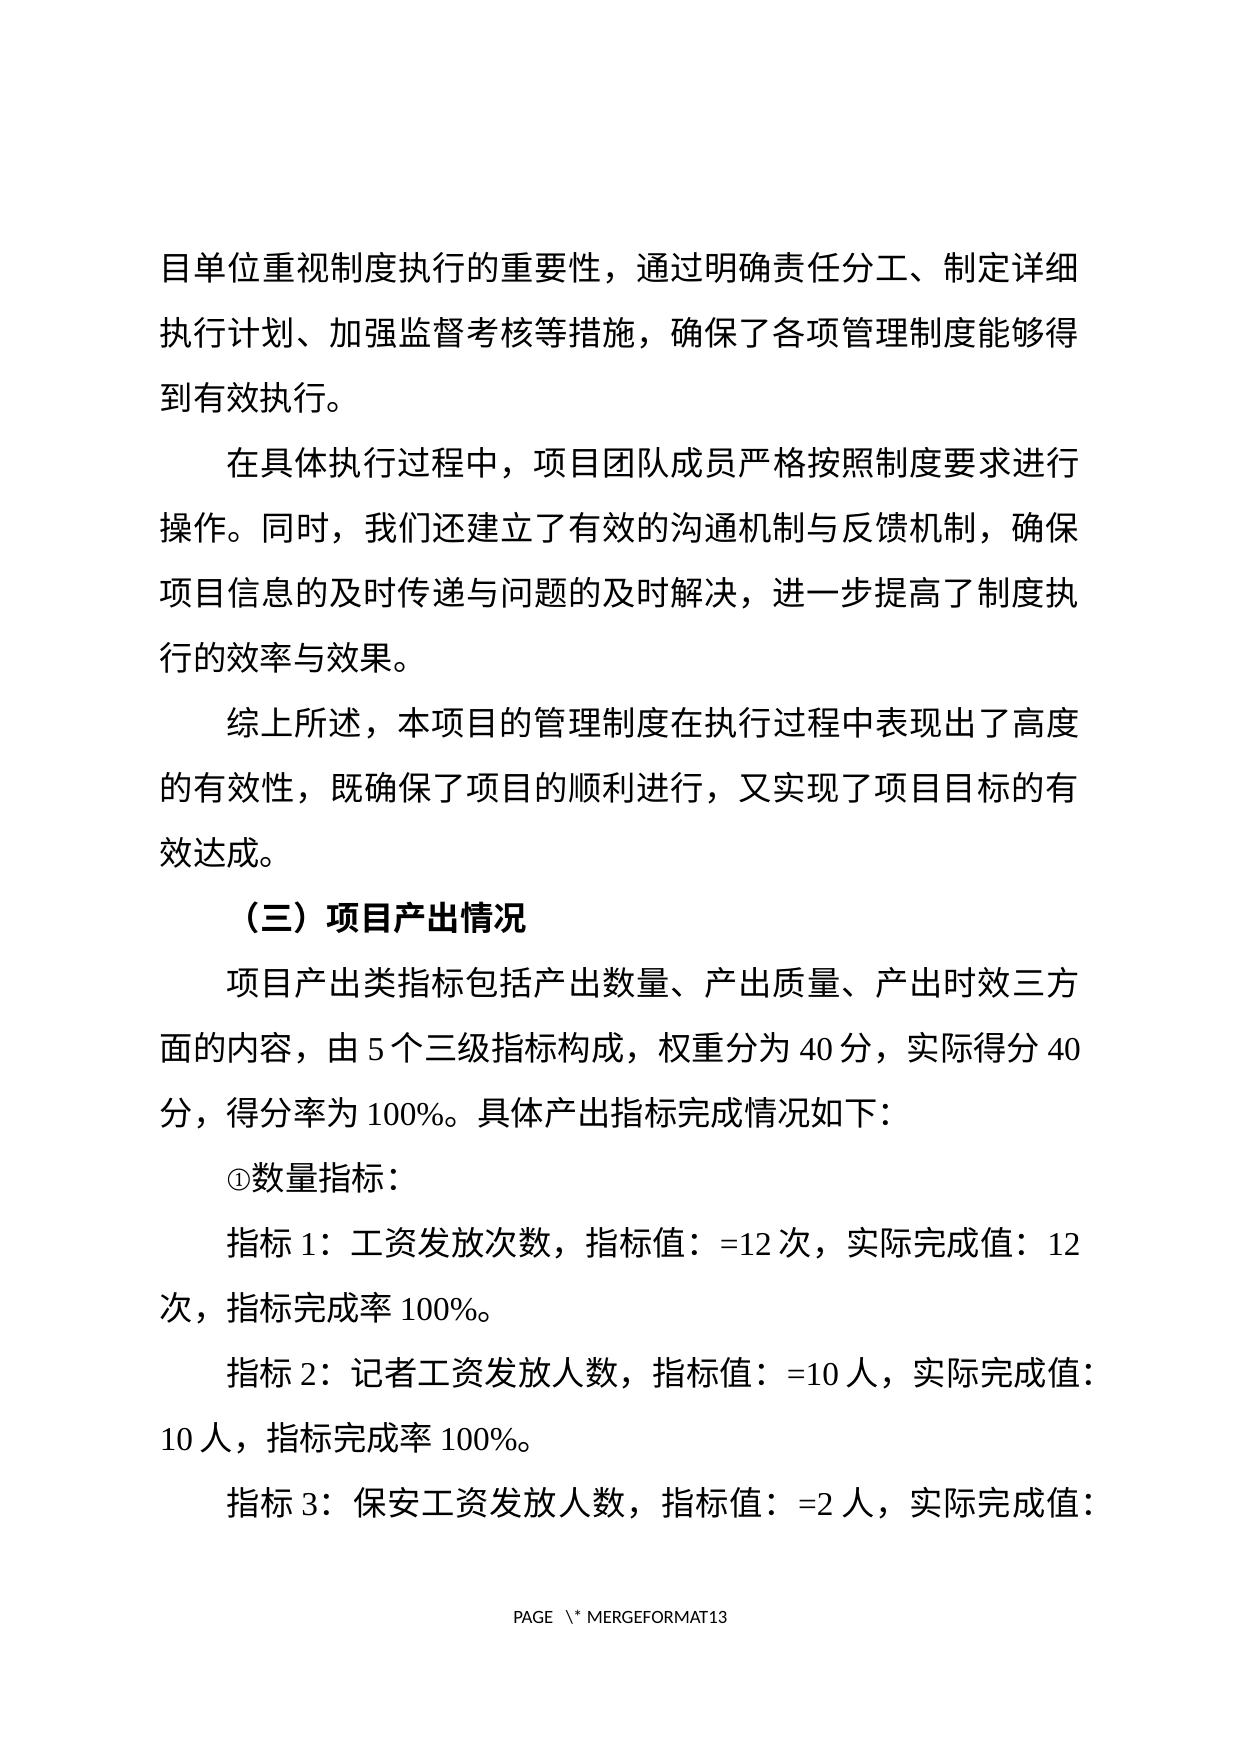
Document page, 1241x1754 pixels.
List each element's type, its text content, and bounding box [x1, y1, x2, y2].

text 综上所述，本项目的管理制度在执行过程中表现出了高度的有效性，既确保了项目的顺利进行，又实现了项目目标的有效达成。 [159, 688, 1081, 883]
list 项目产出情况 [159, 883, 1081, 948]
text 在具体执行过程中，项目团队成员严格按照制度要求进行操作。同时，我们还建立了有效的沟通机制与反馈机制，确保项目信息的及时传递与问题的及时解决，进一步提高了制度执行的效率与效果。 [159, 428, 1081, 688]
text 指标1：工资发放次数，指标值：=12次，实际完成值：12次，指标完成率100%。 [159, 1208, 1081, 1338]
text ①数量指标： [159, 1143, 1081, 1208]
text 指标2：记者工资发放人数，指标值：=10人，实际完成值：10人，指标完成率100%。 [159, 1338, 1081, 1468]
text 项目产出类指标包括产出数量、产出质量、产出时效三方面的内容，由5个三级指标构成，权重分为40分，实际得分40分，得分率为100%。具体产出指标完成情况如下： [159, 948, 1081, 1143]
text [159, 233, 1081, 428]
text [159, 1468, 1081, 1533]
